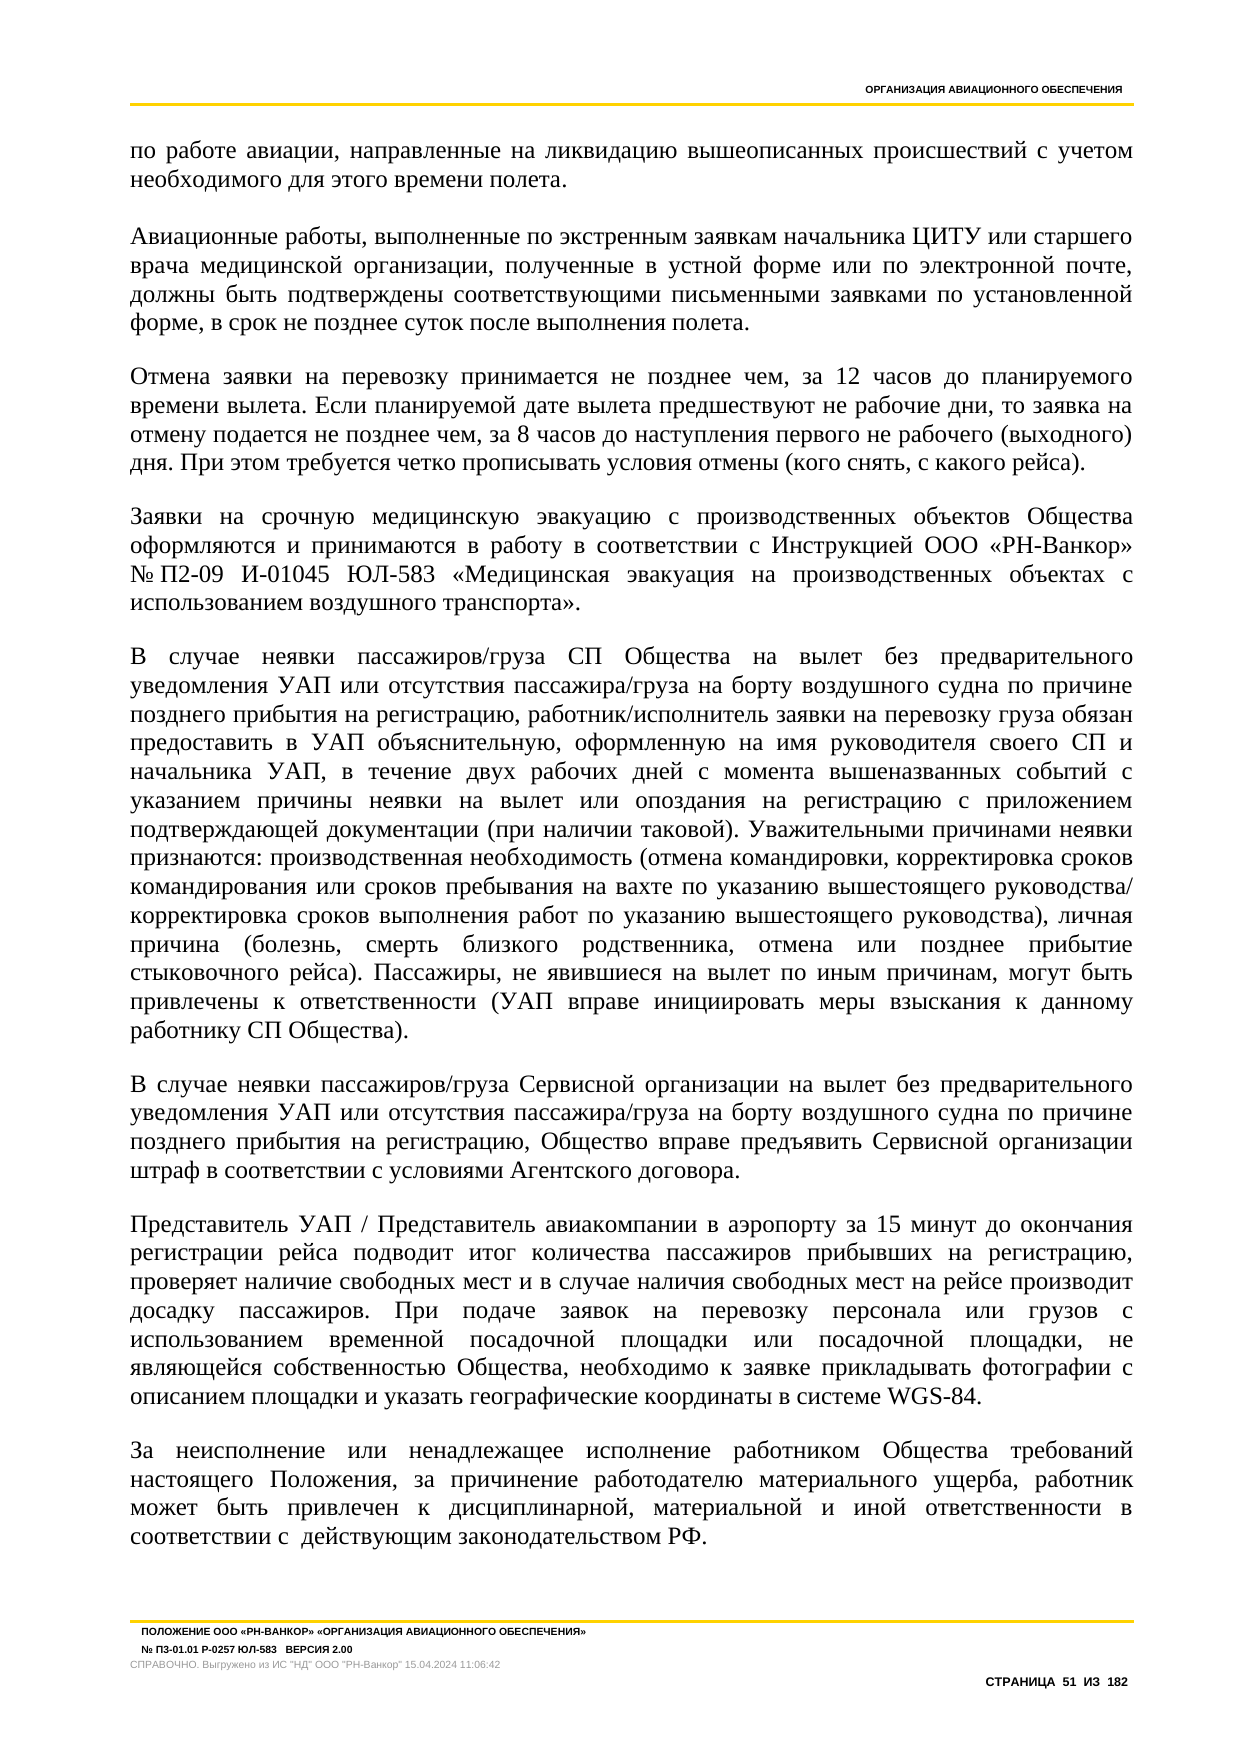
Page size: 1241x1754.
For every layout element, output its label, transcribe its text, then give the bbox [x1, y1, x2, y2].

text В случае неявки пассажиров/груза СП Общества на вылет без предварительного уведомления УАП или отсутствия пассажира/груза на борту воздушного судна по причине позднего прибытия на регистрацию, работник/исполнитель заявки на перевозку груза обязан предоставить в УАП объяснительную, оформленную на имя руководителя своего СП и начальника УАП, в течение двух рабочих дней с момента вышеназванных событий с указанием причины неявки на вылет или опоздания на регистрацию с приложением подтверждающей документации (при наличии таковой). Уважительными причинами неявки признаются: производственная необходимость (отмена командировки, корректировка сроков командирования или сроков пребывания на вахте по указанию вышестоящего руководства/ корректировка сроков выполнения работ по указанию вышестоящего руководства), личная причина (болезнь, смерть близкого родственника, отмена или позднее прибытие стыковочного рейса). Пассажиры, не явившиеся на вылет по иным причинам, могут быть привлечены к ответственности (УАП вправе инициировать меры взыскания к данному работнику СП Общества). [130, 641, 1134, 1044]
text Авиационные работы, выполненные по экстренным заявкам начальника ЦИТУ или старшего врача медицинской организации, полученные в устной форме или по электронной почте, должны быть подтверждены соответствующими письменными заявками по установленной форме, в срок не позднее суток после выполнения полета. [130, 221, 1134, 336]
text Отмена заявки на перевозку принимается не позднее чем, за 12 часов до планируемого времени вылета. Если планируемой дате вылета предшествуют не рабочие дни, то заявка на отмену подается не позднее чем, за 8 часов до наступления первого не рабочего (выходного) дня. При этом требуется четко прописывать условия отмены (кого снять, с какого рейса). [130, 361, 1134, 476]
text За неисполнение или ненадлежащее исполнение работником Общества требований настоящего Положения, за причинение работодателю материального ущерба, работник может быть привлечен к дисциплинарной, материальной и иной ответственности в соответствии с действующим законодательством РФ. [130, 1435, 1134, 1550]
text Заявки на срочную медицинскую эвакуацию с производственных объектов Общества оформляются и принимаются в работу в соответствии с Инструкцией ООО «РН-Ванкор» № П2-09 И-01045 ЮЛ-583 «Медицинская эвакуация на производственных объектах с использованием воздушного транспорта». [130, 501, 1134, 616]
text В случае неявки пассажиров/груза Сервисной организации на вылет без предварительного уведомления УАП или отсутствия пассажира/груза на борту воздушного судна по причине позднего прибытия на регистрацию, Общество вправе предъявить Сервисной организации штраф в соответствии с условиями Агентского договора. [130, 1069, 1134, 1184]
text Представитель УАП / Представитель авиакомпании в аэропорту за 15 минут до окончания регистрации рейса подводит итог количества пассажиров прибывших на регистрацию, проверяет наличие свободных мест и в случае наличия свободных мест на рейсе производит досадку пассажиров. При подаче заявок на перевозку персонала или грузов с использованием временной посадочной площадки или посадочной площадки, не являющейся собственностью Общества, необходимо к заявке прикладывать фотографии с описанием площадки и указать географические координаты в системе WGS-84. [130, 1209, 1134, 1410]
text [130, 135, 1134, 192]
